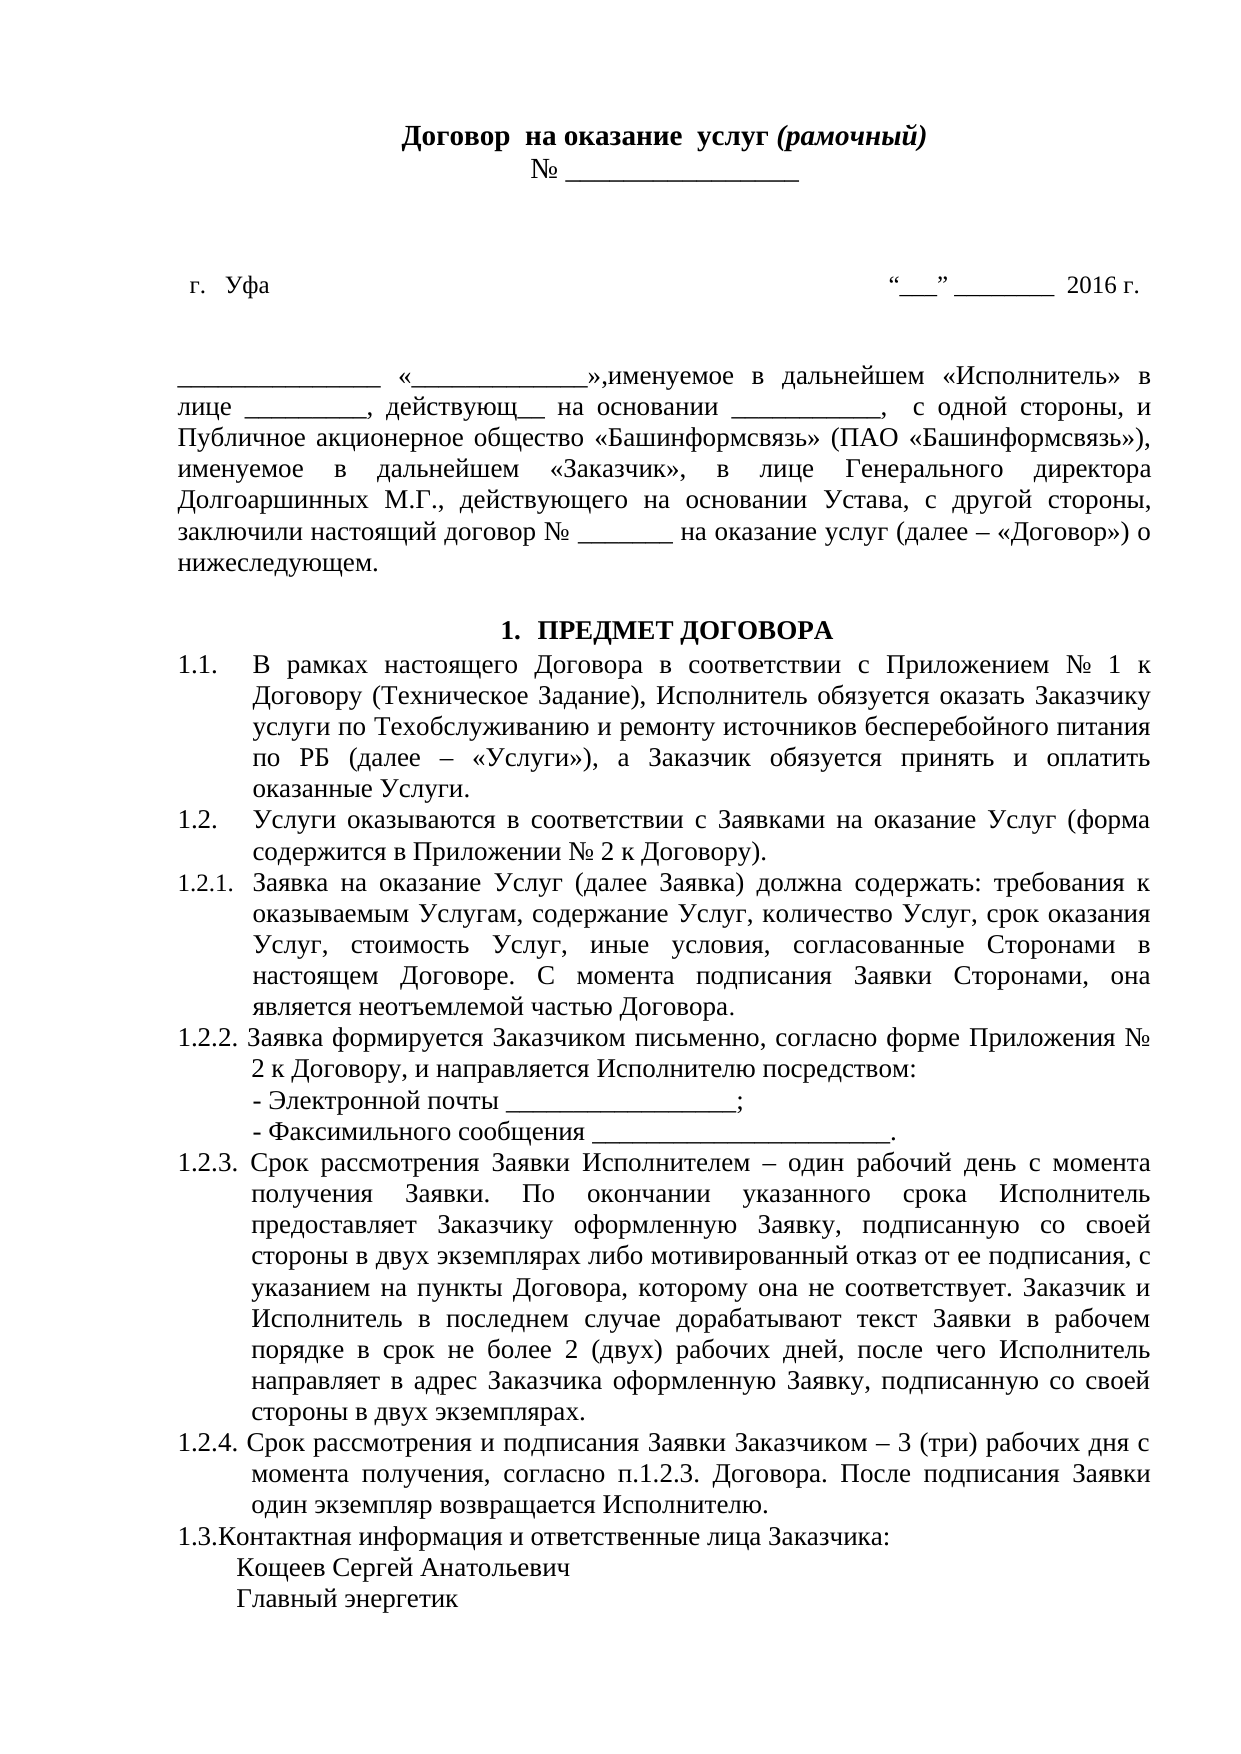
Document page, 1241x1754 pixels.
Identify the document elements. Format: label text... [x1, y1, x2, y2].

text - Электронной почты _________________; [177, 1084, 1152, 1115]
list Услуги оказываются в соответствии с Заявками на оказание Услуг (форма содержится в Приложении № 2 к Договору). [177, 803, 1152, 866]
text 1.3.Контактная информация и ответственные лица Заказчика: [177, 1520, 1152, 1551]
text Главный энергетик [236, 1582, 1152, 1613]
text № ________________ [177, 152, 1152, 185]
text Договор на оказание услуг (рамочный) [177, 118, 1152, 152]
text Кощеев Сергей Анатольевич [236, 1551, 1152, 1582]
text 1.2.4. Срок рассмотрения и подписания Заявки Заказчиком – 3 (три) рабочих дня с момента получения, согласно п.1.2.3. Договора. После подписания Заявки один экземпляр возвращается Исполнителю. [177, 1426, 1152, 1520]
text - Факсимильного сообщения ______________________. [177, 1115, 1152, 1146]
list ПРЕДМЕТ ДОГОВОРА [182, 614, 1152, 646]
text _______________ «_____________»,именуемое в дальнейшем «Исполнитель» в лице _________, действующ__ на основании ___________, с одной стороны, и Публичное акционерное общество «Башинформсвязь» (ПАО «Башинформсвязь»), именуемое в дальнейшем «Заказчик», в лице Генерального директора Долгоаршинных М.Г., действующего на основании Устава, с другой стороны, заключили настоящий договор № _______ на оказание услуг (далее – «Договор») о нижеследующем. [177, 359, 1152, 577]
text г. Уфа “___” ________ 2016 г. [177, 270, 1152, 299]
text 1.2.3. Срок рассмотрения Заявки Исполнителем – один рабочий день с момента получения Заявки. По окончании указанного срока Исполнитель предоставляет Заказчику оформленную Заявку, подписанную со своей стороны в двух экземплярах либо мотивированный отказ от ее подписания, с указанием на пункты Договора, которому она не соответствует. Заказчик и Исполнитель в последнем случае дорабатывают текст Заявки в рабочем порядке в срок не более 2 (двух) рабочих дней, после чего Исполнитель направляет в адрес Заказчика оформленную Заявку, подписанную со своей стороны в двух экземплярах. [177, 1146, 1152, 1426]
list В рамках настоящего Договора в соответствии с Приложением № 1 к Договору (Техническое Задание), Исполнитель обязуется оказать Заказчику услуги по Техобслуживанию и ремонту источников бесперебойного питания по РБ (далее – «Услуги»), а Заказчик обязуется принять и оплатить оказанные Услуги. [177, 648, 1152, 803]
list Заявка на оказание Услуг (далее Заявка) должна содержать: требования к оказываемым Услугам, содержание Услуг, количество Услуг, срок оказания Услуг, стоимость Услуг, иные условия, согласованные Сторонами в настоящем Договоре. С момента подписания Заявки Сторонами, она является неотъемлемой частью Договора. [177, 866, 1152, 1021]
text 1.2.2. Заявка формируется Заказчиком письменно, согласно форме Приложения № 2 к Договору, и направляется Исполнителю посредством: [177, 1021, 1152, 1084]
